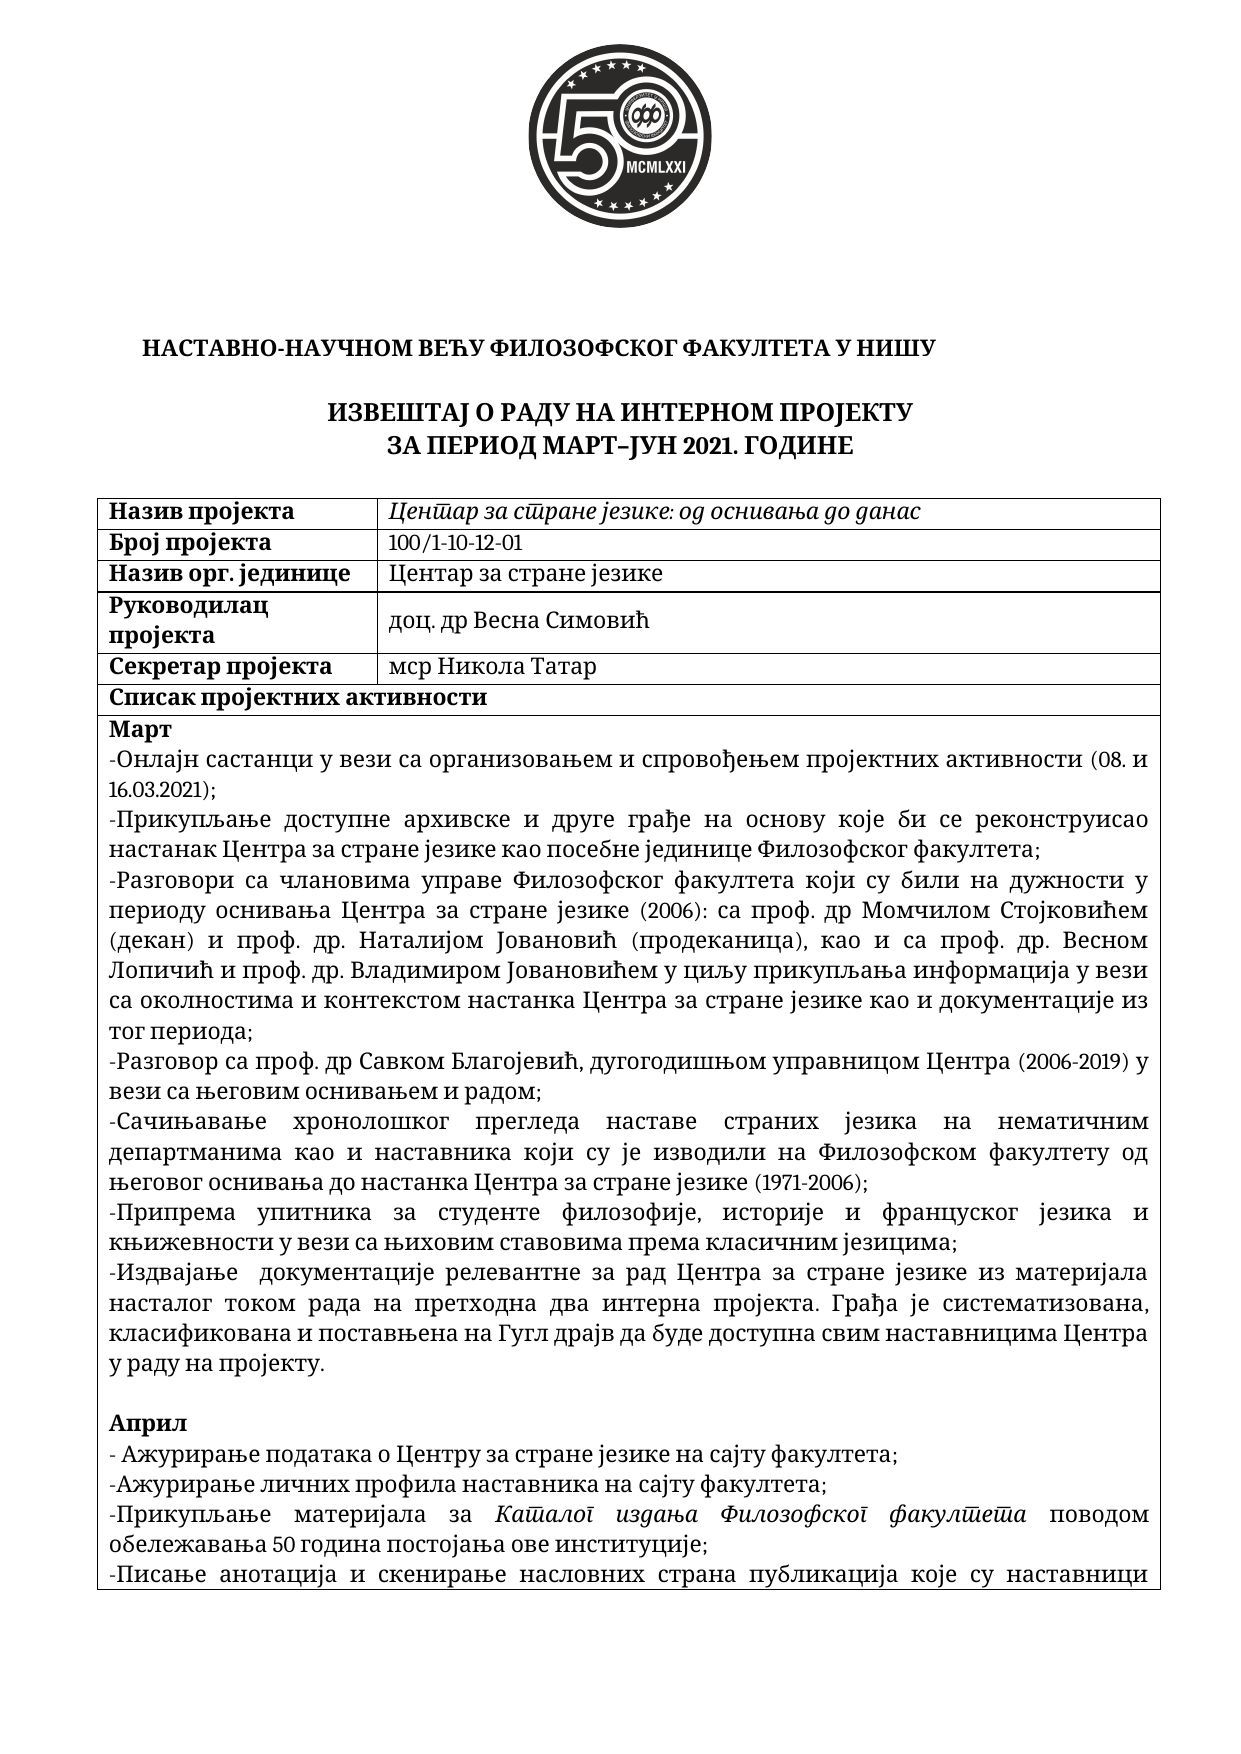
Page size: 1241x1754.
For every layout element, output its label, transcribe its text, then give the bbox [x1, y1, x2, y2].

text ЗА ПЕРИОД МАРТ–ЈУН 2021. ГОДИНЕ [142, 432, 1098, 460]
table_cell доц. др Весна Симовић [378, 593, 1160, 653]
table_cell Центар за стране језике [378, 561, 1160, 591]
table_cell Број пројекта [98, 530, 377, 560]
text ИЗВЕШТАЈ О РАДУ НА ИНТЕРНОМ ПРОЈЕКТУ [142, 399, 1098, 427]
table_cell Назив орг. јединице [98, 561, 377, 591]
table_cell Руководилац пројекта [98, 593, 377, 653]
picture [528, 44, 712, 228]
table_header Центар за стране језике: од оснивања до данас [378, 499, 1160, 529]
table_cell мср Никола Татар [378, 654, 1160, 684]
text НАСТАВНО-НАУЧНОМ ВЕЋУ ФИЛОЗОФСКОГ ФАКУЛТЕТА У НИШУ [142, 335, 1098, 362]
table_header Назив пројекта [98, 499, 377, 529]
table_cell 100/1-10-12-01 [378, 530, 1160, 560]
table_cell Списак пројектних активности [98, 685, 1160, 715]
table_cell Секретар пројекта [98, 654, 377, 684]
